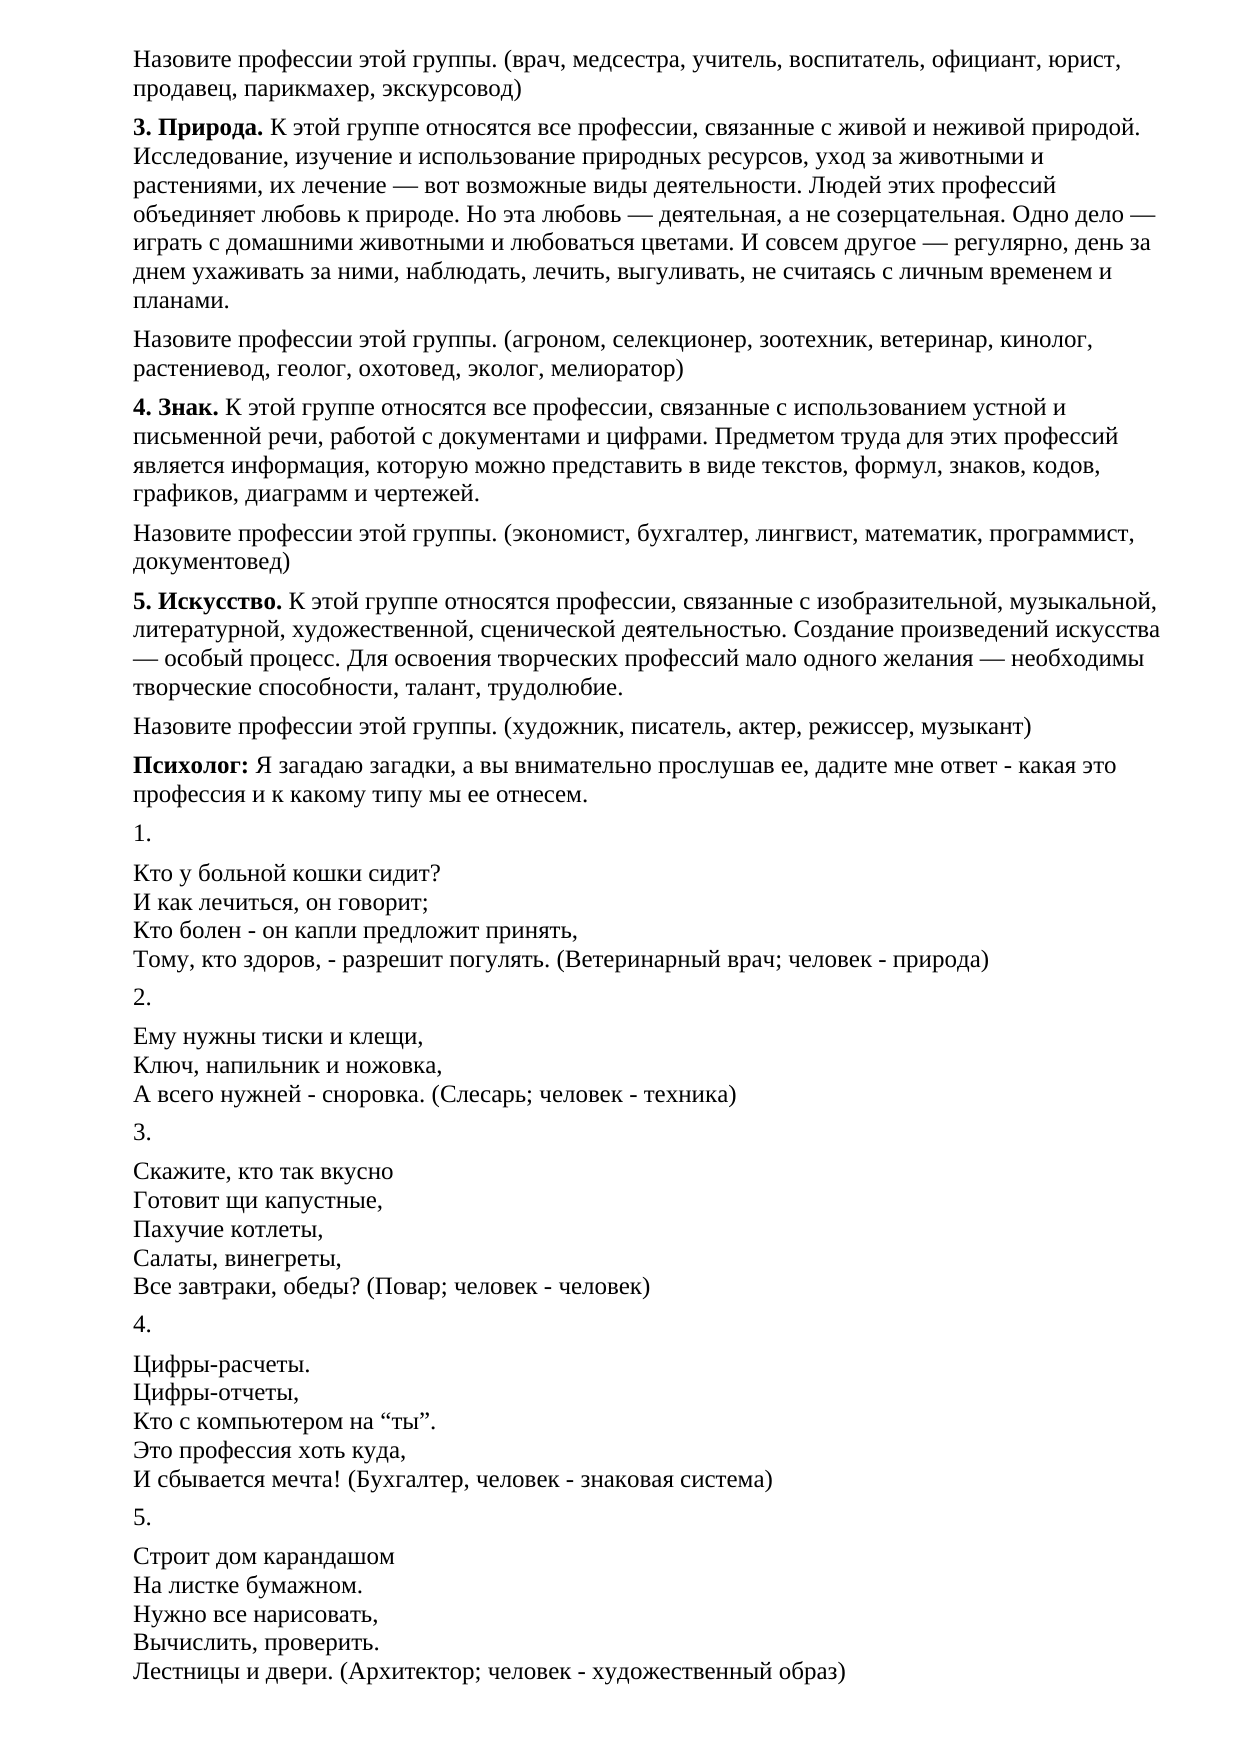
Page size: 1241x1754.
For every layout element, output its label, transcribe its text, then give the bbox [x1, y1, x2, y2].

text 3. Природа. К этой группе относятся все профессии, связанные с живой и неживой природой. Исследование, изучение и использование природных ресурсов, уход за животными и растениями, их лечение — вот возможные виды деятельности. Людей этих профессий объединяет любовь к природе. Но эта любовь — деятельная, а не созерцательная. Одно дело — играть с домашними животными и любоваться цветами. И совсем другое — регулярно, день за днем ухаживать за ними, наблюдать, лечить, выгуливать, не считаясь с личным временем и планами. [133, 112, 1167, 314]
text 3. [133, 1117, 1167, 1146]
text Назовите профессии этой группы. (художник, писатель, актер, режиссер, музыкант) [133, 711, 1167, 740]
text Психолог: Я загадаю загадки, а вы внимательно прослушав ее, дадите мне ответ - какая это профессия и к какому типу мы ее отнесем. [133, 751, 1167, 808]
text 5. Искусство. К этой группе относятся профессии, связанные с изобразительной, музыкальной, литературной, художественной, сценической деятельностью. Создание произведений искусства — особый процесс. Для освоения творческих профессий мало одного желания — необходимы творческие способности, талант, трудолюбие. [133, 586, 1167, 701]
text Цифры-расчеты. Цифры-отчеты, Кто с компьютером на “ты”. Это профессия хоть куда, И сбывается мечта! (Бухгалтер, человек - знаковая система) [133, 1349, 1167, 1492]
text 4. Знак. К этой группе относятся все профессии, связанные с использованием устной и письменной речи, работой с документами и цифрами. Предметом труда для этих профессий является информация, которую можно представить в виде текстов, формул, знаков, кодов, графиков, диаграмм и чертежей. [133, 392, 1167, 507]
text Назовите профессии этой группы. (агроном, селекционер, зоотехник, ветеринар, кинолог, растениевод, геолог, охотовед, эколог, мелиоратор) [133, 324, 1167, 382]
text 2. [133, 982, 1167, 1011]
text Строит дом карандашом На листке бумажном. Нужно все нарисовать, Вычислить, проверить. Лестницы и двери. (Архитектор; человек - художественный образ) [133, 1541, 1167, 1685]
text Назовите профессии этой группы. (экономист, бухгалтер, лингвист, математик, программист, документовед) [133, 518, 1167, 575]
text Назовите профессии этой группы. (врач, медсестра, учитель, воспитатель, официант, юрист, продавец, парикмахер, экскурсовод) [133, 44, 1167, 102]
text 4. [133, 1309, 1167, 1338]
text Скажите, кто так вкусно Готовит щи капустные, Пахучие котлеты, Салаты, винегреты, Все завтраки, обеды? (Повар; человек - человек) [133, 1156, 1167, 1300]
text 1. [133, 818, 1167, 847]
text 5. [133, 1502, 1167, 1531]
text Ему нужны тиски и клещи, Ключ, напильник и ножовка, А всего нужней - сноровка. (Слесарь; человек - техника) [133, 1021, 1167, 1108]
text Кто у больной кошки сидит? И как лечиться, он говорит; Кто болен - он капли предложит принять, Тому, кто здоров, - разрешит погулять. (Ветеринарный врач; человек - природа) [133, 858, 1167, 973]
